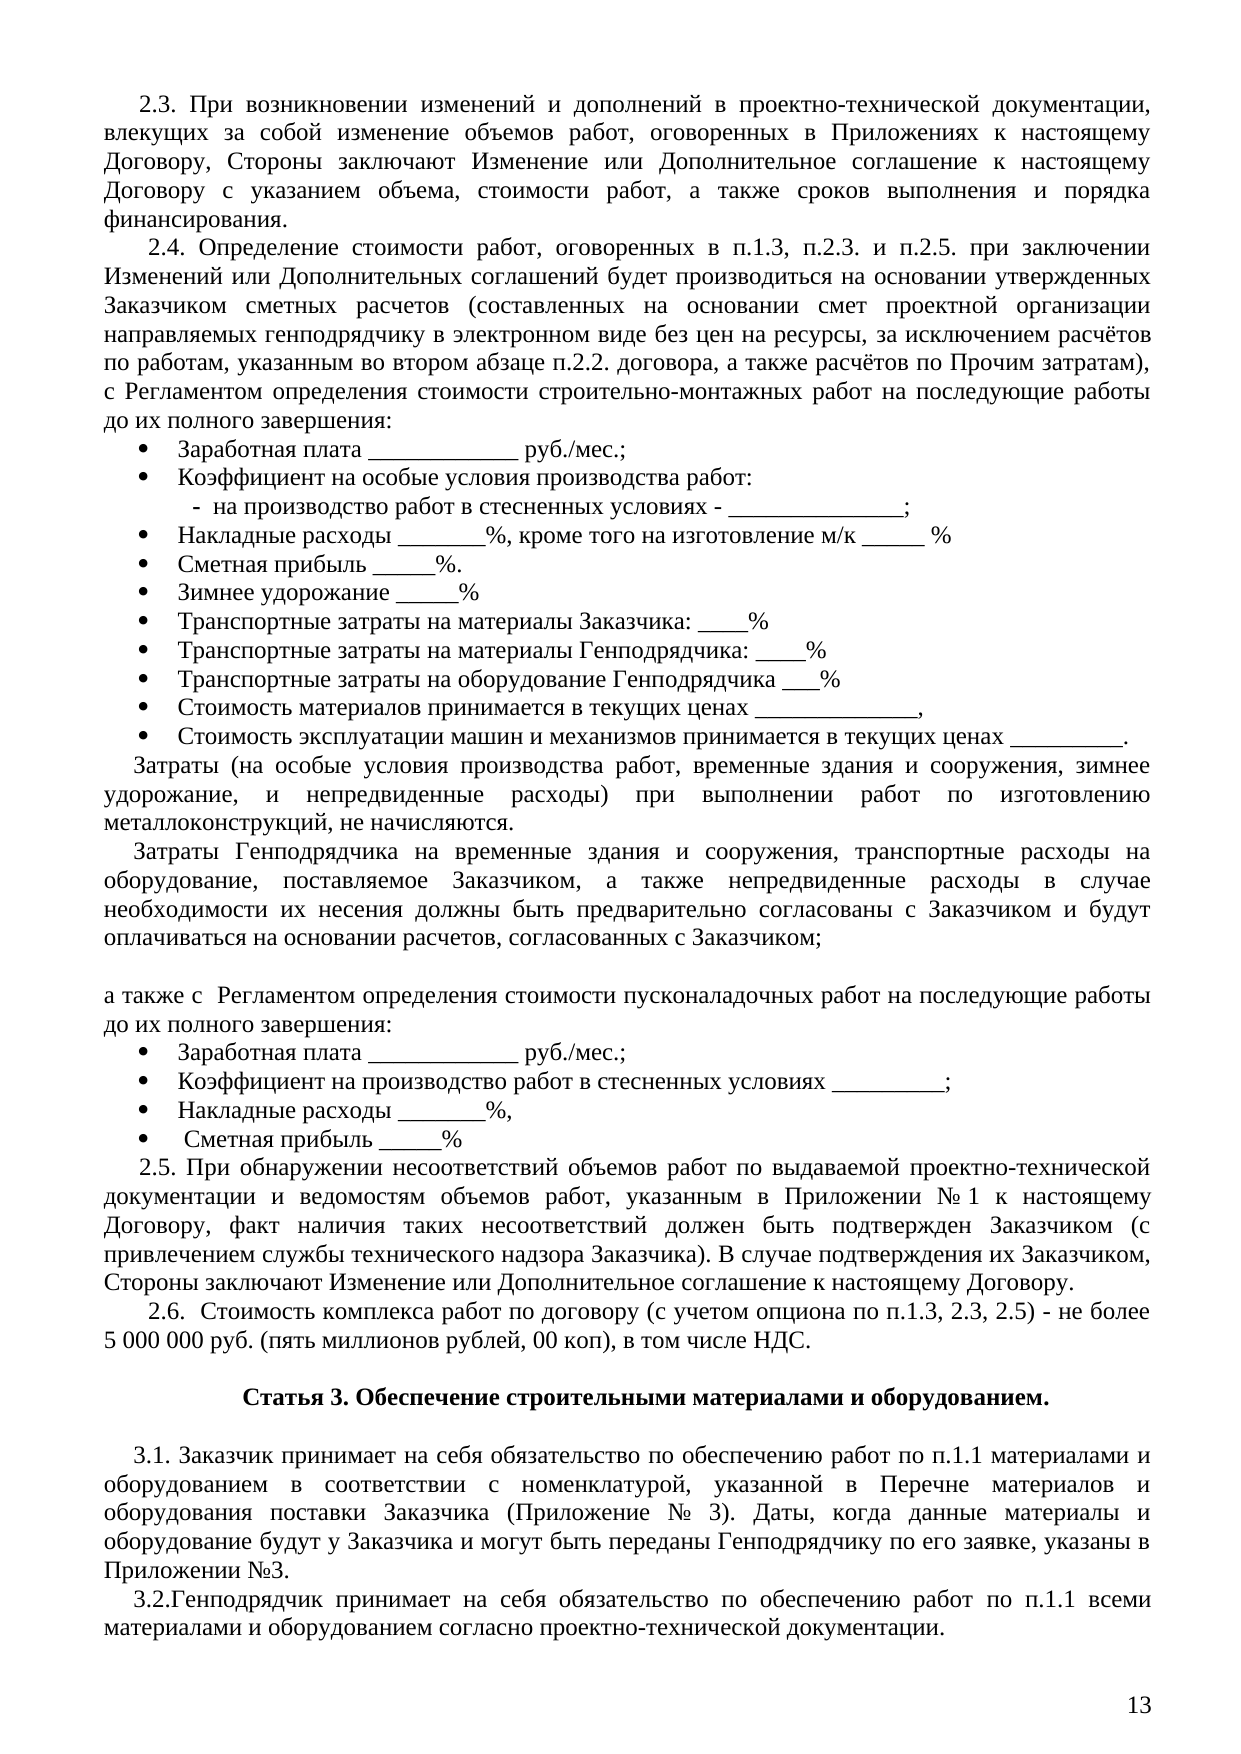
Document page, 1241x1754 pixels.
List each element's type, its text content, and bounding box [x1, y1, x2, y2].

list Транспортные затраты на материалы Заказчика: ____% [103, 606, 1152, 635]
list Стоимость материалов принимается в текущих ценах _____________, [139, 692, 1152, 721]
list Накладные расходы _______%, [139, 1095, 1152, 1124]
text 3.2.Генподрядчик принимает на себя обязательство по обеспечению работ по п.1.1 всеми материалами и оборудованием согласно проектно-технической документации. [103, 1584, 1152, 1641]
text Затраты Генподрядчика на временные здания и сооружения, транспортные расходы на оборудование, поставляемое Заказчиком, а также непредвиденные расходы в случае необходимости их несения должны быть предварительно согласованы с Заказчиком и будут оплачиваться на основании расчетов, согласованных с Заказчиком; [103, 836, 1152, 951]
text Затраты (на особые условия производства работ, временные здания и сооружения, зимнее удорожание, и непредвиденные расходы) при выполнении работ по изготовлению металлоконструкций, не начисляются. [103, 750, 1152, 836]
text - на производство работ в стесненных условиях - ______________; [162, 491, 1152, 520]
list Заработная плата ____________ руб./мес.; [139, 434, 1152, 462]
text а также с Регламентом определения стоимости пусконаладочных работ на последующие работы до их полного завершения: [103, 980, 1152, 1037]
text 2.4. Определение стоимости работ, оговоренных в п.1.3, п.2.3. и п.2.5. при заключении Изменений или Дополнительных соглашений будет производиться на основании утвержденных Заказчиком сметных расчетов (составленных на основании смет проектной организации направляемых генподрядчику в электронном виде без цен на ресурсы, за исключением расчётов по работам, указанным во втором абзаце п.2.2. договора, а также расчётов по Прочим затратам), с Регламентом определения стоимости строительно-монтажных работ на последующие работы до их полного завершения: [103, 232, 1152, 434]
list Зимнее удорожание _____% [139, 577, 1152, 606]
list Коэффициент на особые условия производства работ: [139, 462, 1152, 491]
text 2.5. При обнаружении несоответствий объемов работ по выдаваемой проектно-технической документации и ведомостям объемов работ, указанным в Приложении № 1 к настоящему Договору, факт наличия таких несоответствий должен быть подтвержден Заказчиком (с привлечением службы технического надзора Заказчика). В случае подтверждения их Заказчиком, Стороны заключают Изменение или Дополнительное соглашение к настоящему Договору. [103, 1152, 1152, 1296]
list Коэффициент на производство работ в стесненных условиях _________; [139, 1066, 1152, 1095]
text 3.1. Заказчик принимает на себя обязательство по обеспечению работ по п.1.1 материалами и оборудованием в соответствии с номенклатурой, указанной в Перечне материалов и оборудования поставки Заказчика (Приложение № 3). Даты, когда данные материалы и оборудование будут у Заказчика и могут быть переданы Генподрядчику по его заявке, указаны в Приложении №3. [103, 1440, 1152, 1584]
list Сметная прибыль _____% [139, 1124, 1152, 1152]
list Стоимость эксплуатации машин и механизмов принимается в текущих ценах _________. [139, 721, 1152, 750]
text 2.3. При возникновении изменений и дополнений в проектно-технической документации, влекущих за собой изменение объемов работ, оговоренных в Приложениях к настоящему Договору, Стороны заключают Изменение или Дополнительное соглашение к настоящему Договору с указанием объема, стоимости работ, а также сроков выполнения и порядка финансирования. [103, 89, 1152, 232]
list Заработная плата ____________ руб./мес.; [139, 1037, 1152, 1066]
list Транспортные затраты на материалы Генподрядчика: ____% [139, 635, 1152, 664]
list Транспортные затраты на оборудование Генподрядчика ___% [139, 664, 1152, 692]
text 2.6. Стоимость комплекса работ по договору (с учетом опциона по п.1.3, 2.3, 2.5) - не более 5 000 000 руб. (пять миллионов рублей, 00 коп), в том числе НДС. [103, 1296, 1152, 1354]
list Накладные расходы _______%, кроме того на изготовление м/к _____ % [139, 520, 1152, 549]
list Сметная прибыль _____%. [139, 549, 1152, 577]
text Статья 3. Обеспечение строительными материалами и оборудованием. [103, 1382, 1152, 1411]
